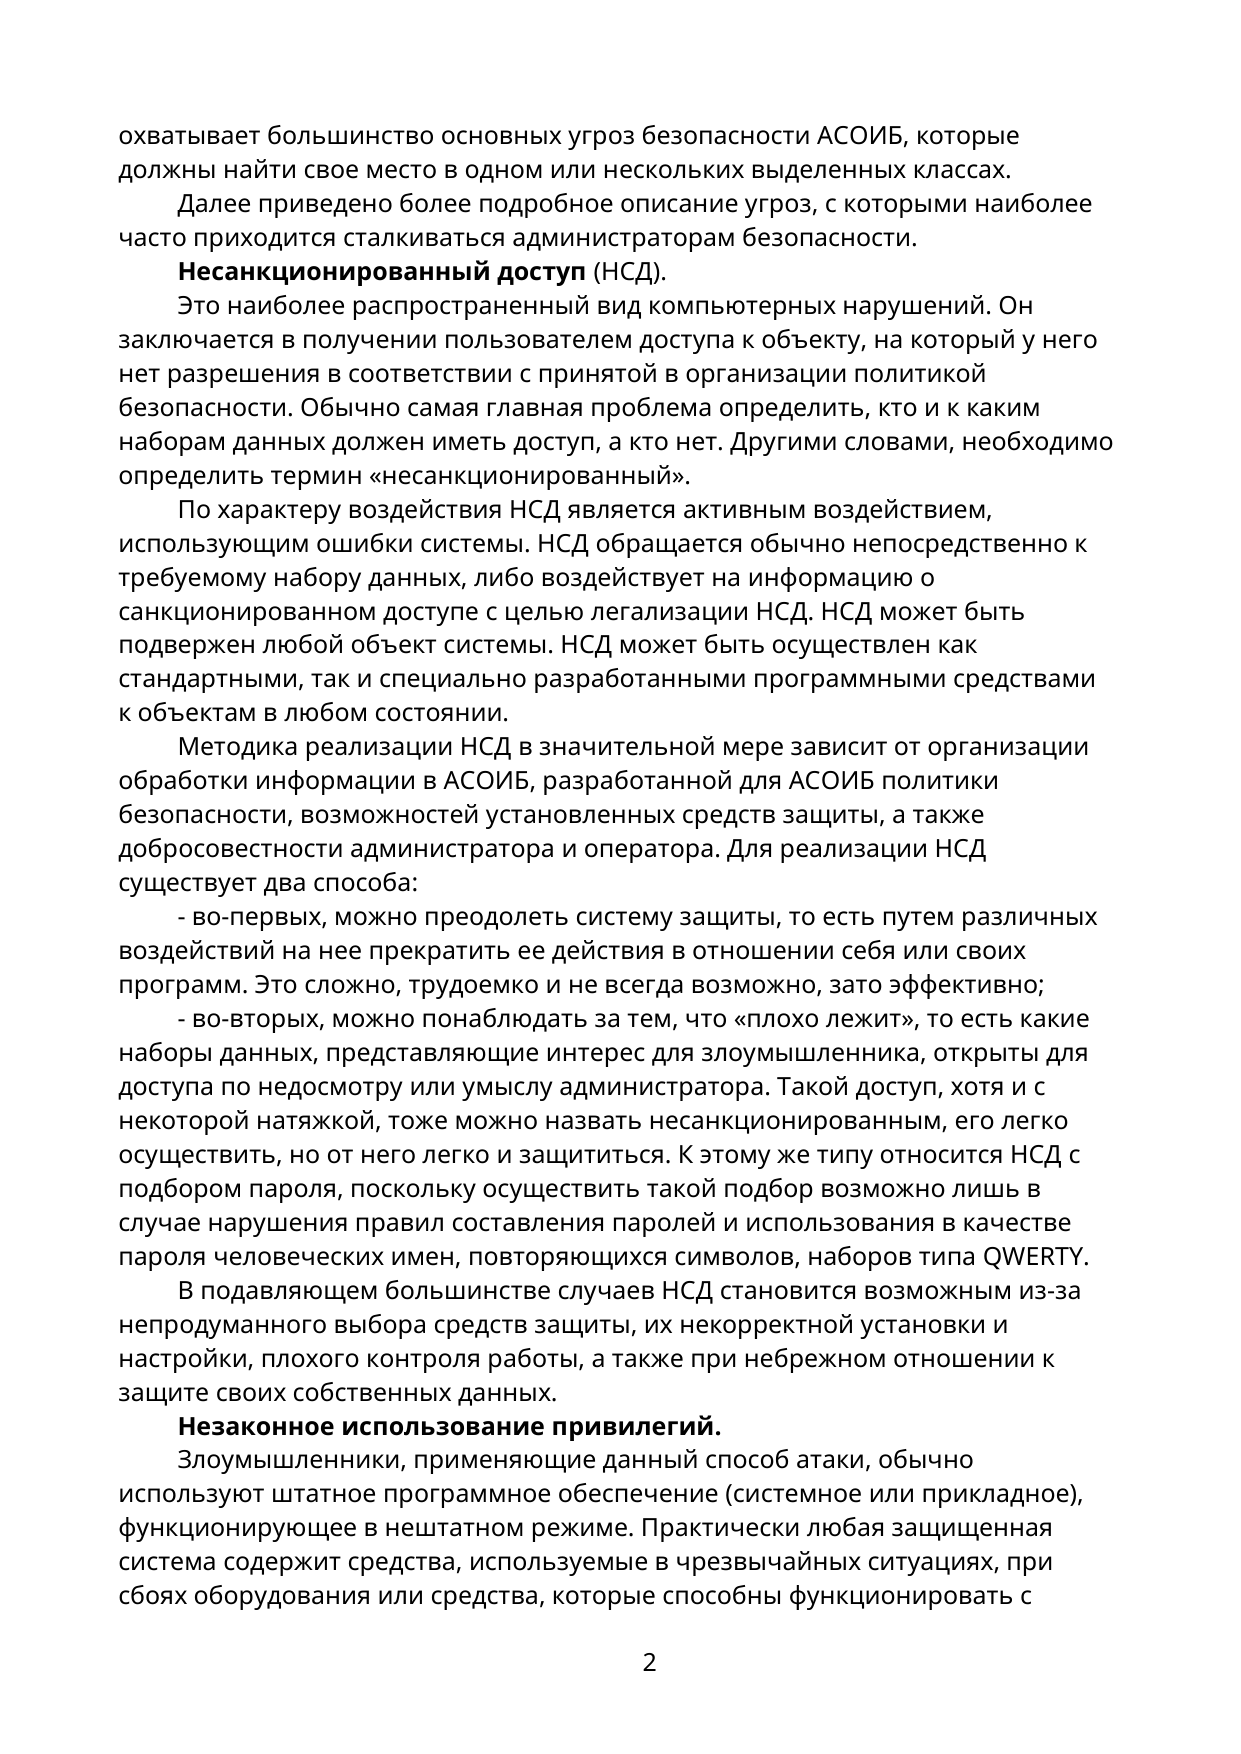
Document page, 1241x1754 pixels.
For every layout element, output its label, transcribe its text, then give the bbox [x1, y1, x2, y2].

text - во-вторых, можно понаблюдать за тем, что «плохо лежит», то есть какие наборы данных, представляющие интерес для злоумышленника, открыты для доступа по недосмотру или умыслу администратора. Такой доступ, хотя и с некоторой натяжкой, тоже можно назвать несанкционированным, его легко осуществить, но от него легко и защититься. К этому же типу относится НСД с подбором пароля, поскольку осуществить такой подбор возможно лишь в случае нарушения правил составления паролей и использования в качестве пароля человеческих имен, повторяющихся символов, наборов типа QWERTY. [118, 1001, 1122, 1273]
text Незаконное использование привилегий. [118, 1408, 1122, 1442]
text Далее приведено более подробное описание угроз, с которыми наиболее часто приходится сталкиваться администраторам безопасности. [118, 186, 1122, 254]
text Методика реализации НСД в значительной мере зависит от организации обработки информации в АСОИБ, разработанной для АСОИБ политики безопасности, возможностей установленных средств защиты, а также добросовестности администратора и оператора. Для реализации НСД существует два способа: [118, 729, 1122, 899]
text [118, 1442, 1122, 1612]
text Несанкционированный доступ (НСД). [118, 254, 1122, 288]
text - во-первых, можно преодолеть систему защиты, то есть путем различных воздействий на нее прекратить ее действия в отношении себя или своих программ. Это сложно, трудоемко и не всегда возможно, зато эффективно; [118, 899, 1122, 1001]
text Это наиболее распространенный вид компьютерных нарушений. Он заключается в получении пользователем доступа к объекту, на который у него нет разрешения в соответствии с принятой в организации политикой безопасности. Обычно самая главная проблема определить, кто и к каким наборам данных должен иметь доступ, а кто нет. Другими словами, необходимо определить термин «несанкционированный». [118, 288, 1122, 492]
text В подавляющем большинстве случаев НСД становится возможным из-за непродуманного выбора средств защиты, их некорректной установки и настройки, плохого контроля работы, а также при небрежном отношении к защите своих собственных данных. [118, 1273, 1122, 1408]
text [118, 118, 1122, 186]
text По характеру воздействия НСД является активным воздействием, использующим ошибки системы. НСД обращается обычно непосредственно к требуемому набору данных, либо воздействует на информацию о санкционированном доступе с целью легализации НСД. НСД может быть подвержен любой объект системы. НСД может быть осуществлен как стандартными, так и специально разработанными программными средствами к объектам в любом состоянии. [118, 492, 1122, 729]
